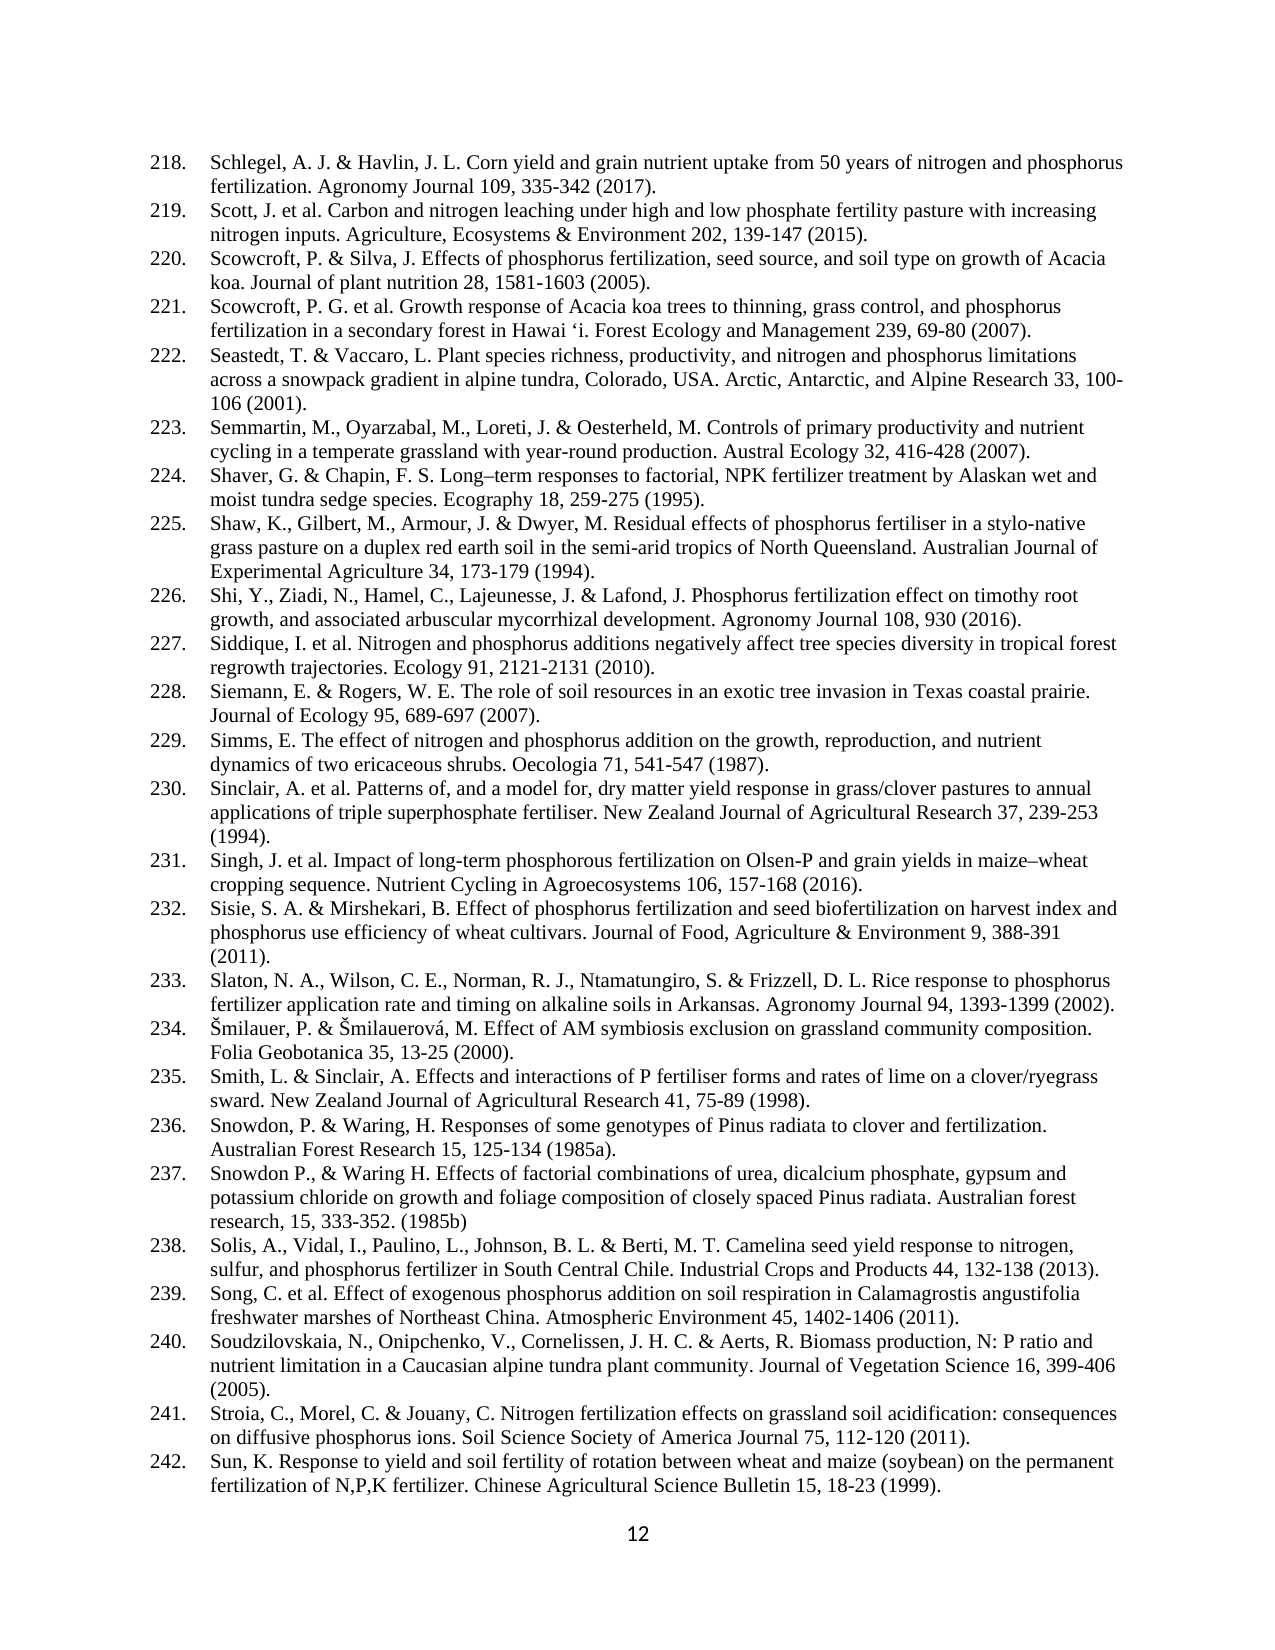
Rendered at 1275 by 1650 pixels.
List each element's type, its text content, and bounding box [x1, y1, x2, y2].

list Siddique, I. et al. Nitrogen and phosphorus additions negatively affect tree species diversity in tropical forest regrowth trajectories. Ecology 91, 2121-2131 (2010). [150, 631, 1125, 679]
list Sun, K. Response to yield and soil fertility of rotation between wheat and maize (soybean) on the permanent fertilization of N,P,K fertilizer. Chinese Agricultural Science Bulletin 15, 18-23 (1999). [150, 1449, 1125, 1497]
list Simms, E. The effect of nitrogen and phosphorus addition on the growth, reproduction, and nutrient dynamics of two ericaceous shrubs. Oecologia 71, 541-547 (1987). [150, 727, 1125, 776]
list Schlegel, A. J. & Havlin, J. L. Corn yield and grain nutrient uptake from 50 years of nitrogen and phosphorus fertilization. Agronomy Journal 109, 335-342 (2017). [150, 150, 1125, 198]
list Shi, Y., Ziadi, N., Hamel, C., Lajeunesse, J. & Lafond, J. Phosphorus fertilization effect on timothy root growth, and associated arbuscular mycorrhizal development. Agronomy Journal 108, 930 (2016). [150, 583, 1125, 631]
list Shaw, K., Gilbert, M., Armour, J. & Dwyer, M. Residual effects of phosphorus fertiliser in a stylo-native grass pasture on a duplex red earth soil in the semi-arid tropics of North Queensland. Australian Journal of Experimental Agriculture 34, 173-179 (1994). [150, 511, 1125, 583]
list Snowdon P., & Waring H. Effects of factorial combinations of urea, dicalcium phosphate, gypsum and potassium chloride on growth and foliage composition of closely spaced Pinus radiata. Australian forest research, 15, 333-352. (1985b) [150, 1161, 1125, 1233]
list Šmilauer, P. & Šmilauerová, M. Effect of AM symbiosis exclusion on grassland community composition. Folia Geobotanica 35, 13-25 (2000). [150, 1016, 1125, 1064]
list Seastedt, T. & Vaccaro, L. Plant species richness, productivity, and nitrogen and phosphorus limitations across a snowpack gradient in alpine tundra, Colorado, USA. Arctic, Antarctic, and Alpine Research 33, 100-106 (2001). [150, 342, 1125, 415]
list Song, C. et al. Effect of exogenous phosphorus addition on soil respiration in Calamagrostis angustifolia freshwater marshes of Northeast China. Atmospheric Environment 45, 1402-1406 (2011). [150, 1281, 1125, 1329]
list Soudzilovskaia, N., Onipchenko, V., Cornelissen, J. H. C. & Aerts, R. Biomass production, N: P ratio and nutrient limitation in a Caucasian alpine tundra plant community. Journal of Vegetation Science 16, 399-406 (2005). [150, 1329, 1125, 1401]
list Stroia, C., Morel, C. & Jouany, C. Nitrogen fertilization effects on grassland soil acidification: consequences on diffusive phosphorus ions. Soil Science Society of America Journal 75, 112-120 (2011). [150, 1401, 1125, 1449]
list Slaton, N. A., Wilson, C. E., Norman, R. J., Ntamatungiro, S. & Frizzell, D. L. Rice response to phosphorus fertilizer application rate and timing on alkaline soils in Arkansas. Agronomy Journal 94, 1393-1399 (2002). [150, 968, 1125, 1016]
list Smith, L. & Sinclair, A. Effects and interactions of P fertiliser forms and rates of lime on a clover/ryegrass sward. New Zealand Journal of Agricultural Research 41, 75-89 (1998). [150, 1064, 1125, 1112]
list Singh, J. et al. Impact of long-term phosphorous fertilization on Olsen-P and grain yields in maize–wheat cropping sequence. Nutrient Cycling in Agroecosystems 106, 157-168 (2016). [150, 848, 1125, 896]
list Sinclair, A. et al. Patterns of, and a model for, dry matter yield response in grass/clover pastures to annual applications of triple superphosphate fertiliser. New Zealand Journal of Agricultural Research 37, 239-253 (1994). [150, 776, 1125, 848]
list Semmartin, M., Oyarzabal, M., Loreti, J. & Oesterheld, M. Controls of primary productivity and nutrient cycling in a temperate grassland with year-round production. Austral Ecology 32, 416-428 (2007). [150, 415, 1125, 463]
list Shaver, G. & Chapin, F. S. Long–term responses to factorial, NPK fertilizer treatment by Alaskan wet and moist tundra sedge species. Ecography 18, 259-275 (1995). [150, 463, 1125, 511]
list Scowcroft, P. G. et al. Growth response of Acacia koa trees to thinning, grass control, and phosphorus fertilization in a secondary forest in Hawai ‘i. Forest Ecology and Management 239, 69-80 (2007). [150, 294, 1125, 342]
list Scott, J. et al. Carbon and nitrogen leaching under high and low phosphate fertility pasture with increasing nitrogen inputs. Agriculture, Ecosystems & Environment 202, 139-147 (2015). [150, 198, 1125, 246]
list Solis, A., Vidal, I., Paulino, L., Johnson, B. L. & Berti, M. T. Camelina seed yield response to nitrogen, sulfur, and phosphorus fertilizer in South Central Chile. Industrial Crops and Products 44, 132-138 (2013). [150, 1233, 1125, 1281]
list Siemann, E. & Rogers, W. E. The role of soil resources in an exotic tree invasion in Texas coastal prairie. Journal of Ecology 95, 689-697 (2007). [150, 679, 1125, 727]
list Sisie, S. A. & Mirshekari, B. Effect of phosphorus fertilization and seed biofertilization on harvest index and phosphorus use efficiency of wheat cultivars. Journal of Food, Agriculture & Environment 9, 388-391 (2011). [150, 896, 1125, 968]
list Scowcroft, P. & Silva, J. Effects of phosphorus fertilization, seed source, and soil type on growth of Acacia koa. Journal of plant nutrition 28, 1581-1603 (2005). [150, 246, 1125, 294]
list Snowdon, P. & Waring, H. Responses of some genotypes of Pinus radiata to clover and fertilization. Australian Forest Research 15, 125-134 (1985a). [150, 1112, 1125, 1161]
